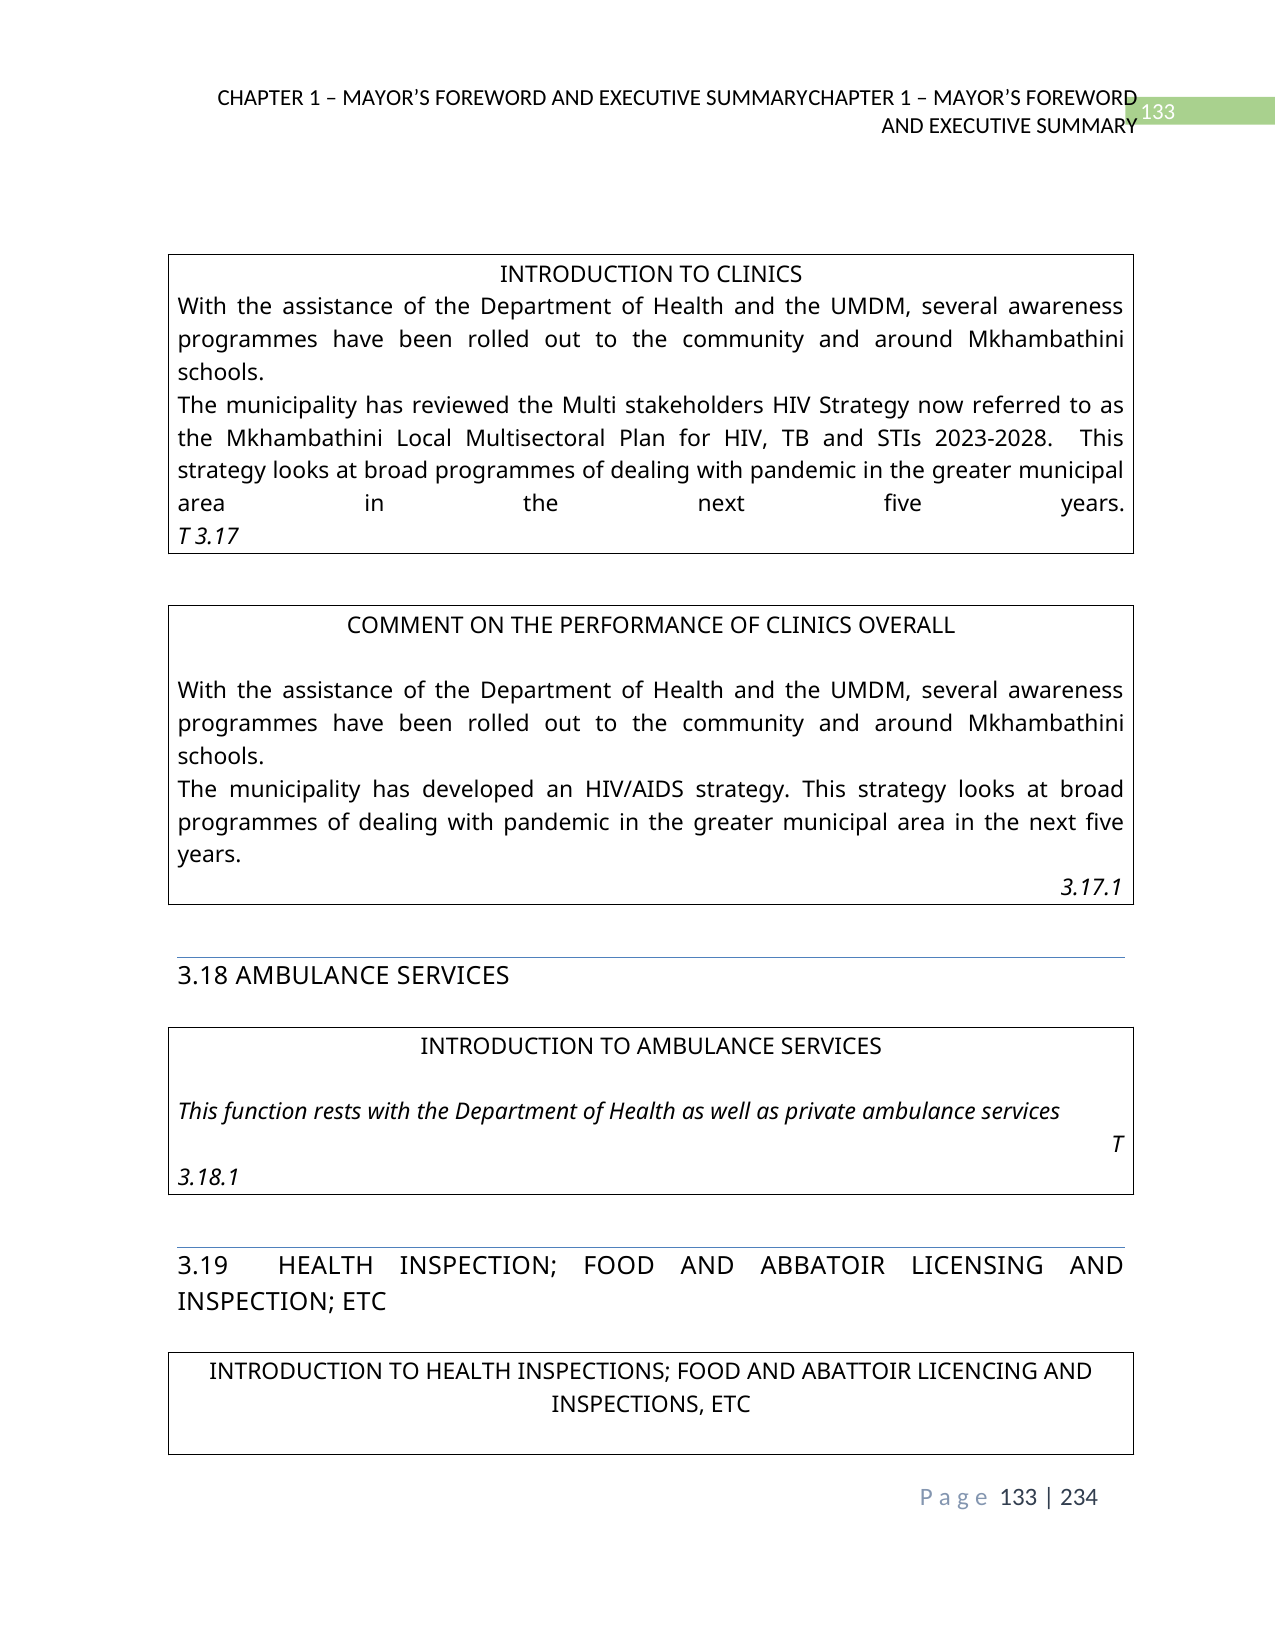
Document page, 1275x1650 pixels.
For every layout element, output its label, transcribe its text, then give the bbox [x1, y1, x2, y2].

subtitle 3.19 HEALTH INSPECTION; FOOD AND ABBATOIR LICENSING AND INSPECTION; ETC [177, 1248, 1125, 1318]
text The municipality has developed an HIV/AIDS strategy. This strategy looks at broad programmes of dealing with pandemic in the greater municipal area in the next five years. [169, 769, 1133, 868]
text INTRODUCTION TO CLINICS [169, 255, 1133, 287]
text With the assistance of the Department of Health and the UMDM, several awareness programmes have been rolled out to the community and around Mkhambathini schools. [169, 287, 1133, 386]
text COMMENT ON THE PERFORMANCE OF CLINICS OVERALL [169, 606, 1133, 640]
text INTRODUCTION TO HEALTH INSPECTIONS; FOOD AND ABATTOIR LICENCING AND INSPECTIONS, ETC [169, 1353, 1133, 1419]
text This function rests with the Department of Health as well as private ambulance services [169, 1092, 1133, 1125]
text 3.17.1 [169, 868, 1133, 904]
text T 3.18.1 [169, 1125, 1133, 1194]
text The municipality has reviewed the Multi stakeholders HIV Strategy now referred to as the Mkhambathini Local Multisectoral Plan for HIV, TB and STIs 2023-2028. This strategy looks at broad programmes of dealing with pandemic in the greater municipal area in the next five years. T 3.17 [169, 386, 1133, 553]
subtitle 3.18 AMBULANCE SERVICES [177, 958, 1125, 992]
text With the assistance of the Department of Health and the UMDM, several awareness programmes have been rolled out to the community and around Mkhambathini schools. [169, 671, 1133, 769]
text INTRODUCTION TO AMBULANCE SERVICES [169, 1028, 1133, 1061]
